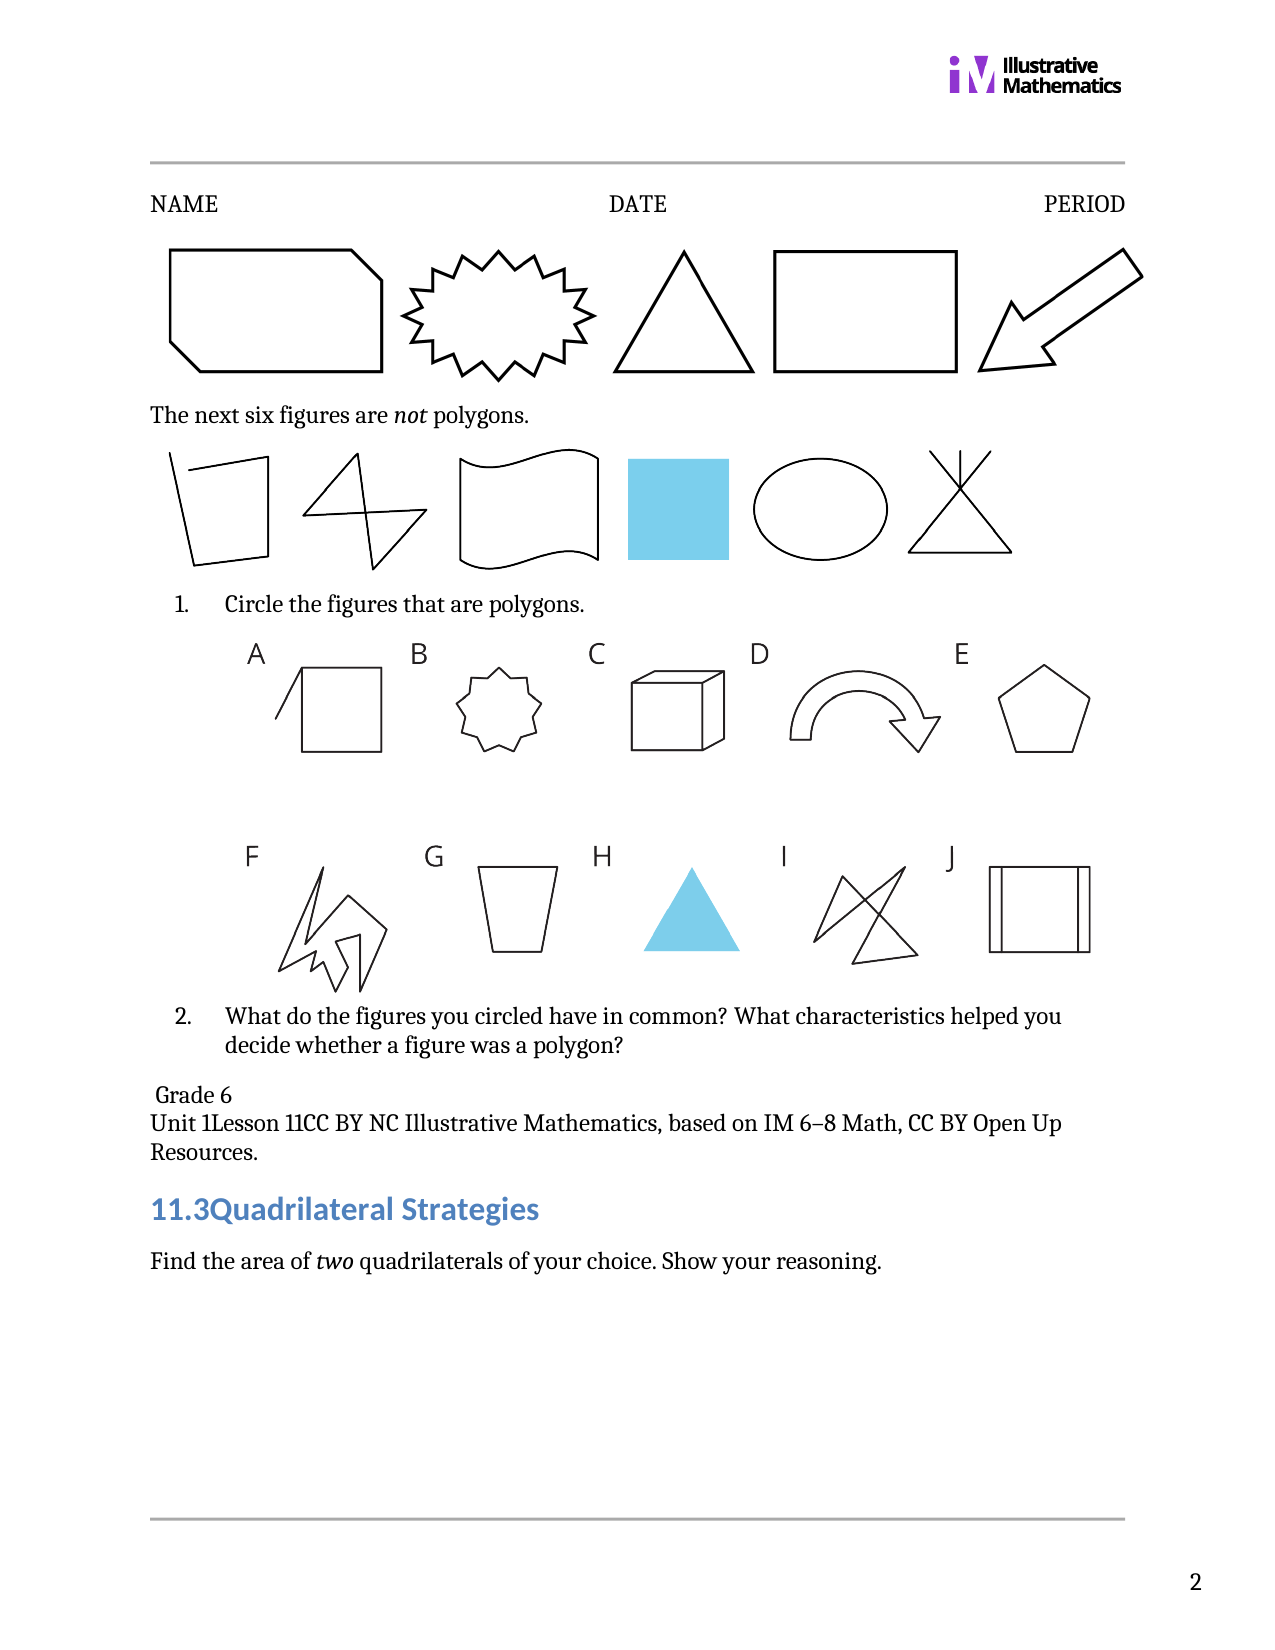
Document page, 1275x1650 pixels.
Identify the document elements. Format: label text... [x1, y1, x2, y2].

picture [243, 639, 1091, 993]
subtitle 11.3Quadrilateral Strategies [150, 1188, 1125, 1228]
list Circle the figures that are polygons. [175, 589, 1125, 618]
list What do the figures you circled have in common? What characteristics helped you decide whether a figure was a polygon? [175, 1002, 1125, 1060]
picture [949, 55, 1121, 93]
picture [168, 448, 1013, 571]
text Find the area of two quadrilaterals of your choice. Show your reasoning. [150, 1247, 1125, 1276]
text Grade 6 Unit 1Lesson 11CC BY NC Illustrative Mathematics, based on IM 6–8 Math, CC BY Open Up Resources. [150, 1081, 1125, 1167]
text The next six figures are not polygons. [150, 401, 1125, 430]
picture [168, 247, 1144, 383]
